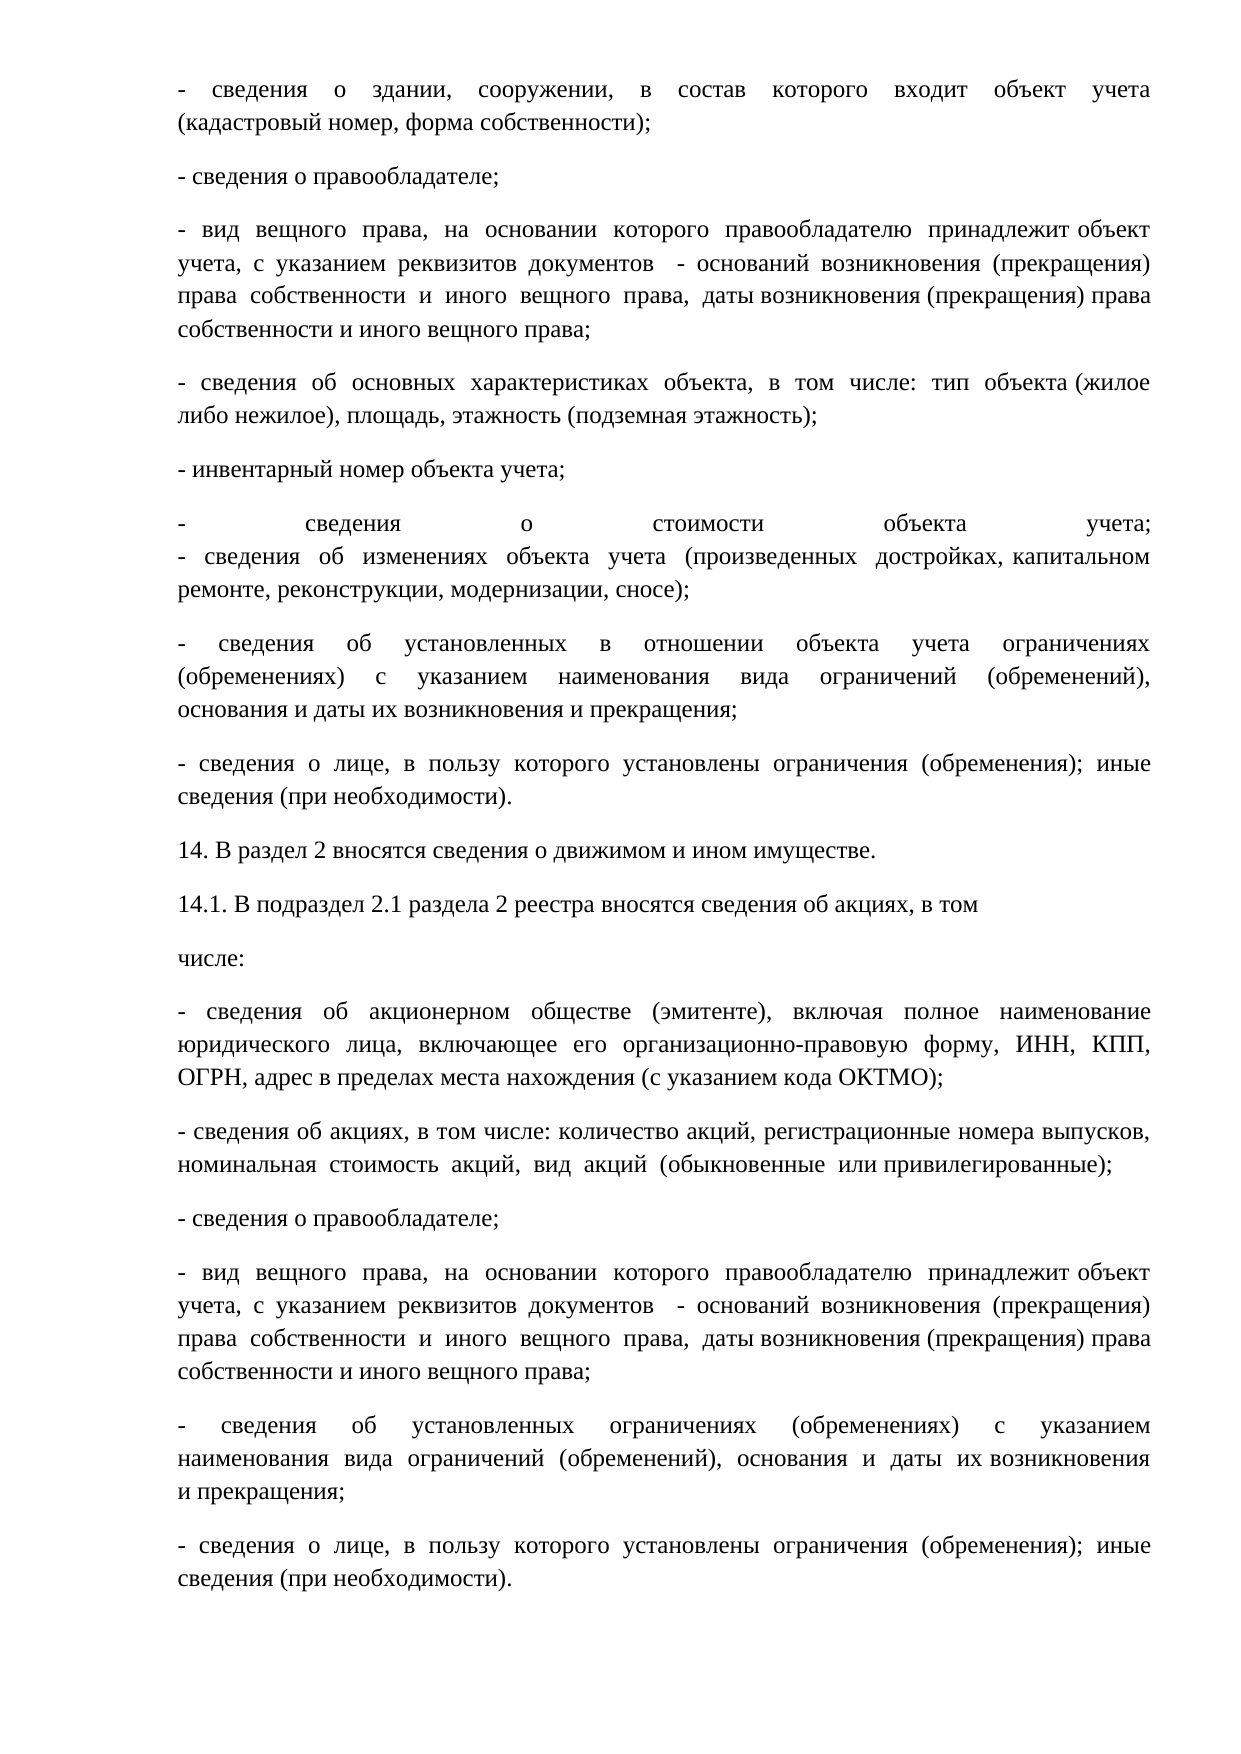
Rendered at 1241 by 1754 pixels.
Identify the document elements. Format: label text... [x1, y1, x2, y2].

text - вид вещного права, на основании которого правообладателю принадлежит объект учета, с указанием реквизитов документов - оснований возникновения (прекращения) права собственности и иного вещного права, даты возникновения (прекращения) права собственности и иного вещного права; [177, 214, 1152, 342]
text 14. В раздел 2 вносятся сведения о движимом и ином имуществе. [177, 835, 1152, 864]
text - инвентарный номер объекта учета; [177, 454, 1152, 483]
text - сведения об акционерном обществе (эмитенте), включая полное наименование юридического лица, включающее его организационно-правовую форму, ИНН, КПП, ОГРН, адрес в пределах места нахождения (с указанием кода ОКТМО); [177, 996, 1152, 1091]
text - сведения о лице, в пользу которого установлены ограничения (обременения); иные сведения (при необходимости). [177, 748, 1152, 810]
text - сведения об установленных ограничениях (обременениях) с указанием наименования вида ограничений (обременений), основания и даты их возникновения и прекращения; [177, 1410, 1152, 1505]
text - сведения об основных характеристиках объекта, в том числе: тип объекта (жилое либо нежилое), площадь, этажность (подземная этажность); [177, 367, 1152, 429]
text 14.1. В подраздел 2.1 раздела 2 реестра вносятся сведения об акциях, в том [177, 889, 1152, 917]
text - сведения о правообладателе; [177, 161, 1152, 189]
text - вид вещного права, на основании которого правообладателю принадлежит объект учета, с указанием реквизитов документов - оснований возникновения (прекращения) права собственности и иного вещного права, даты возникновения (прекращения) права собственности и иного вещного права; [177, 1257, 1152, 1385]
text - сведения о стоимости объекта учета; - сведения об изменениях объекта учета (произведенных достройках, капитальном ремонте, реконструкции, модернизации, сносе); [177, 508, 1152, 603]
text числе: [177, 943, 1152, 971]
text - сведения о лице, в пользу которого установлены ограничения (обременения); иные сведения (при необходимости). [177, 1530, 1152, 1592]
text - сведения об акциях, в том числе: количество акций, регистрационные номера выпусков, номинальная стоимость акций, вид акций (обыкновенные или привилегированные); [177, 1116, 1152, 1178]
text - сведения о здании, сооружении, в состав которого входит объект учета (кадастровый номер, форма собственности); [177, 74, 1152, 136]
text - сведения об установленных в отношении объекта учета ограничениях (обременениях) с указанием наименования вида ограничений (обременений), основания и даты их возникновения и прекращения; [177, 628, 1152, 723]
text - сведения о правообладателе; [177, 1203, 1152, 1232]
